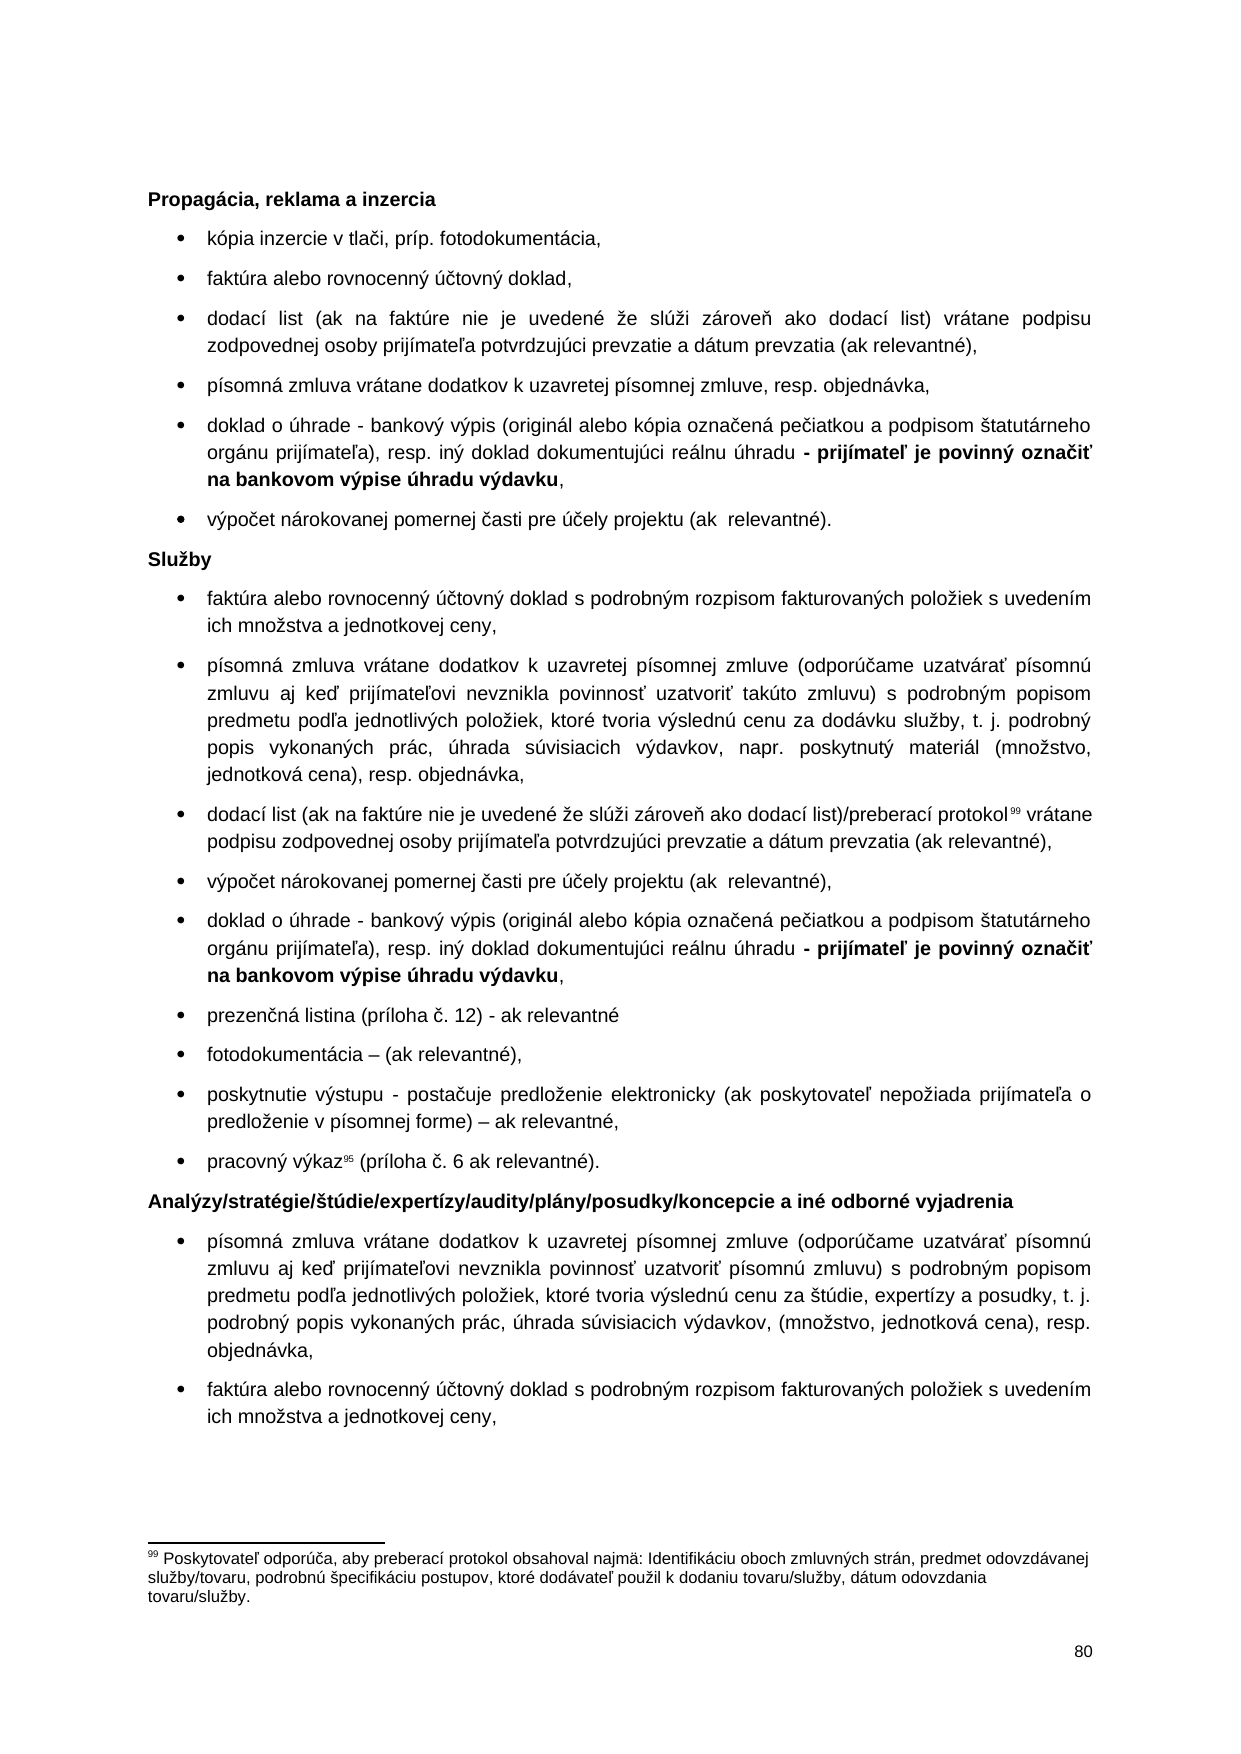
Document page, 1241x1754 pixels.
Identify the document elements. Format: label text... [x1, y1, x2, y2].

list fotodokumentácia – (ak relevantné), [177, 1043, 1092, 1066]
list dodací list (ak na faktúre nie je uvedené že slúži zároveň ako dodací list) vrátane podpisu zodpovednej osoby prijímateľa potvrdzujúci prevzatie a dátum prevzatia (ak relevantné), [177, 307, 1092, 357]
text Propagácia, reklama a inzercia [148, 187, 1092, 210]
list faktúra alebo rovnocenný účtovný doklad, [177, 267, 1092, 290]
list písomná zmluva vrátane dodatkov k uzavretej písomnej zmluve, resp. objednávka, [177, 374, 1092, 396]
list pracovný výkaz95 (príloha č. 6 ak relevantné). [177, 1150, 1092, 1173]
list výpočet nárokovanej pomernej časti pre účely projektu (ak relevantné), [177, 869, 1092, 892]
list dodací list (ak na faktúre nie je uvedené že slúži zároveň ako dodací list)/preberací protokol vrátane podpisu zodpovednej osoby prijímateľa potvrdzujúci prevzatie a dátum prevzatia (ak relevantné), [177, 803, 1092, 853]
list kópia inzercie v tlači, príp. fotodokumentácia, [177, 227, 1092, 250]
list písomná zmluva vrátane dodatkov k uzavretej písomnej zmluve (odporúčame uzatvárať písomnú zmluvu aj keď prijímateľovi nevznikla povinnosť uzatvoriť takúto zmluvu) s podrobným popisom predmetu podľa jednotlivých položiek, ktoré tvoria výslednú cenu za dodávku služby, t. j. podrobný popis vykonaných prác, úhrada súvisiacich výdavkov, napr. poskytnutý materiál (množstvo, jednotková cena), resp. objednávka, [177, 654, 1092, 786]
text Služby [148, 547, 1092, 570]
list výpočet nárokovanej pomernej časti pre účely projektu (ak relevantné). [177, 508, 1092, 530]
list faktúra alebo rovnocenný účtovný doklad s podrobným rozpisom fakturovaných položiek s uvedením ich množstva a jednotkovej ceny, [177, 1378, 1092, 1428]
list písomná zmluva vrátane dodatkov k uzavretej písomnej zmluve (odporúčame uzatvárať písomnú zmluvu aj keď prijímateľovi nevznikla povinnosť uzatvoriť písomnú zmluvu) s podrobným popisom predmetu podľa jednotlivých položiek, ktoré tvoria výslednú cenu za štúdie, expertízy a posudky, t. j. podrobný popis vykonaných prác, úhrada súvisiacich výdavkov, (množstvo, jednotková cena), resp. objednávka, [177, 1229, 1092, 1361]
text Analýzy/stratégie/štúdie/expertízy/audity/plány/posudky/koncepcie a iné odborné vyjadrenia [148, 1190, 1092, 1213]
list prezenčná listina (príloha č. 12) - ak relevantné [177, 1003, 1092, 1026]
list faktúra alebo rovnocenný účtovný doklad s podrobným rozpisom fakturovaných položiek s uvedením ich množstva a jednotkovej ceny, [177, 587, 1092, 637]
list poskytnutie výstupu - postačuje predloženie elektronicky (ak poskytovateľ nepožiada prijímateľa o predloženie v písomnej forme) – ak relevantné, [177, 1083, 1092, 1133]
